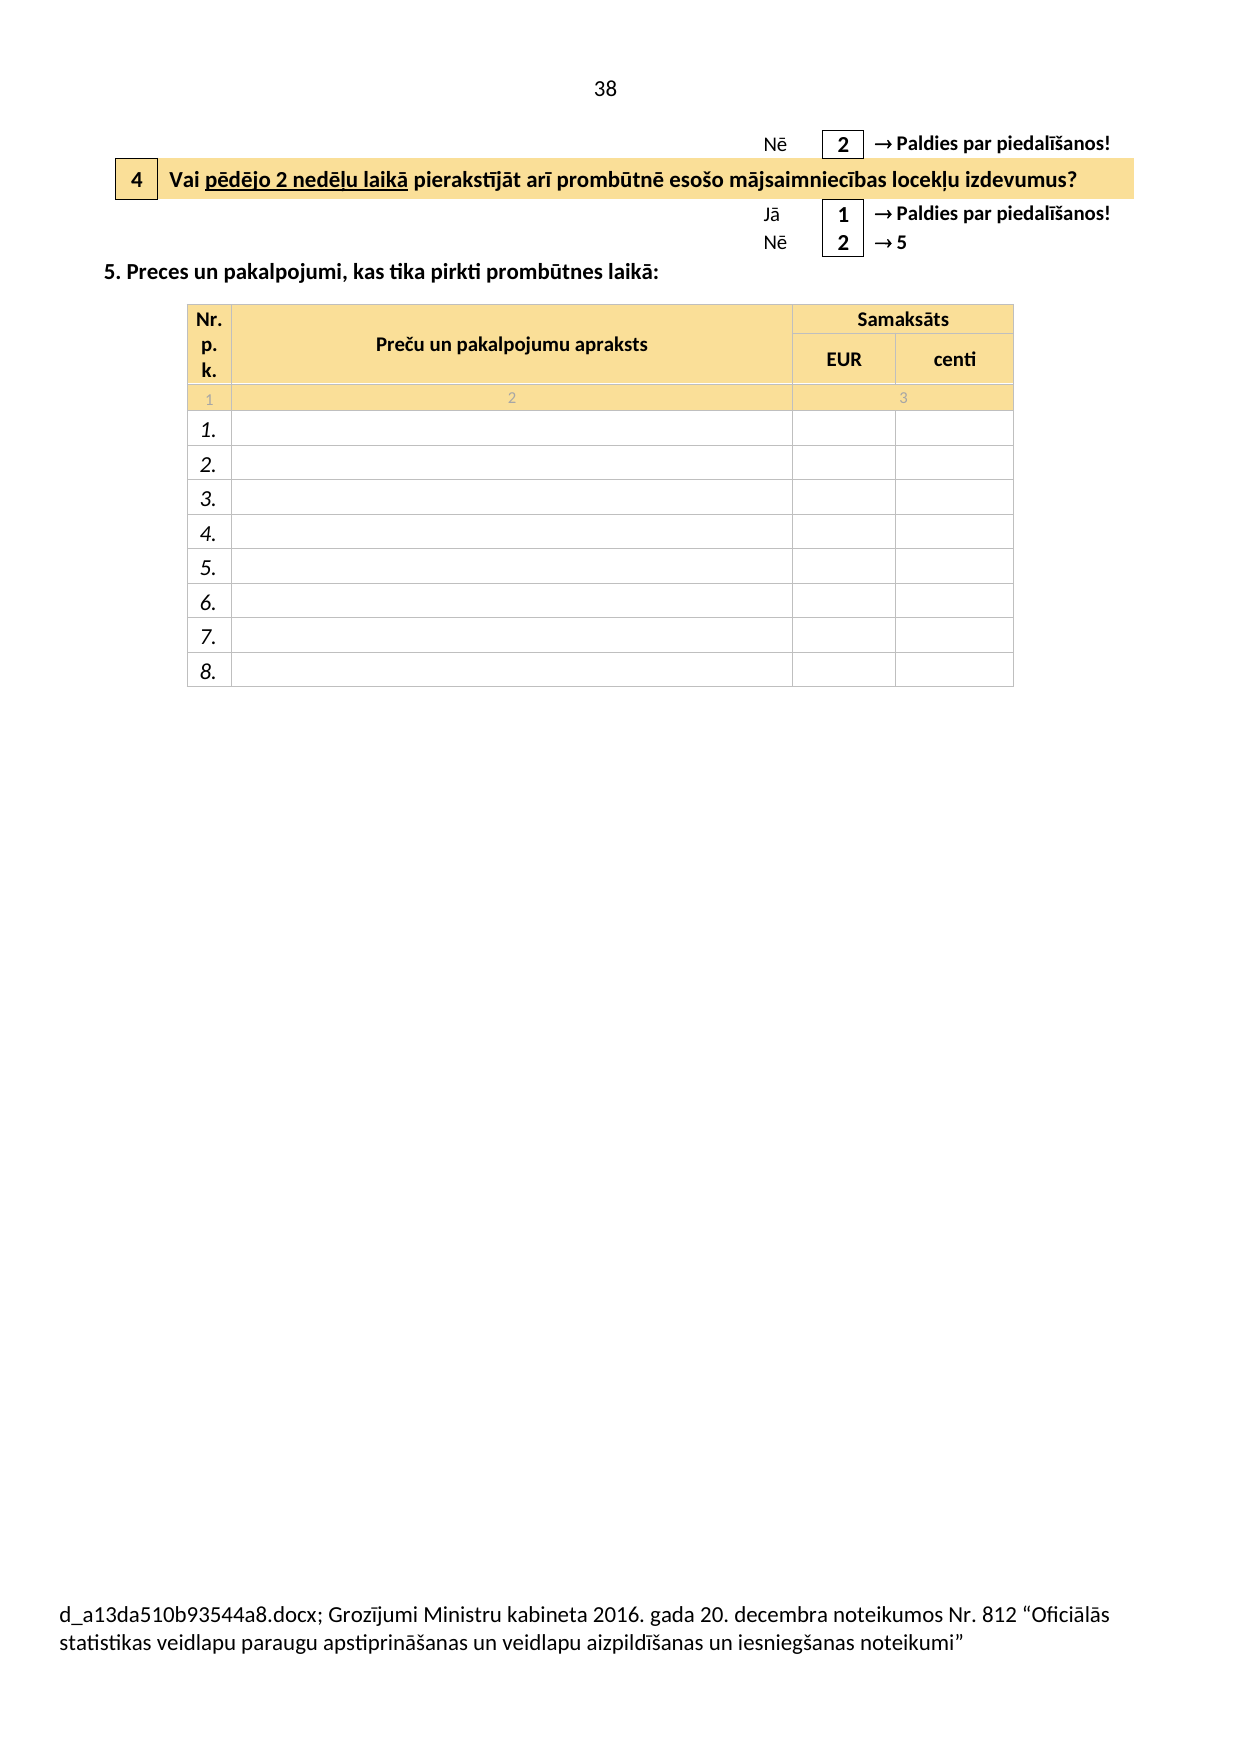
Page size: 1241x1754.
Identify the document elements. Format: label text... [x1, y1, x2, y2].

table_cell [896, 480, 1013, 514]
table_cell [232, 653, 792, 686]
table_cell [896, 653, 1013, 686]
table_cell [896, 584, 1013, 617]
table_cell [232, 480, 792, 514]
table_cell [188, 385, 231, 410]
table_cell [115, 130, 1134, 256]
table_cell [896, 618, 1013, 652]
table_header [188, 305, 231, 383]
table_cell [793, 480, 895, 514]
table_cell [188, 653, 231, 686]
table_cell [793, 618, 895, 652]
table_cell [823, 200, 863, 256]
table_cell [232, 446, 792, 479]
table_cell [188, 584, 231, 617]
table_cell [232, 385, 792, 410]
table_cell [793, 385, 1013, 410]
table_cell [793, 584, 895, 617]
text 5. Preces un pakalpojumi, kas tika pirkti prombūtnes laikā: [103, 257, 1152, 285]
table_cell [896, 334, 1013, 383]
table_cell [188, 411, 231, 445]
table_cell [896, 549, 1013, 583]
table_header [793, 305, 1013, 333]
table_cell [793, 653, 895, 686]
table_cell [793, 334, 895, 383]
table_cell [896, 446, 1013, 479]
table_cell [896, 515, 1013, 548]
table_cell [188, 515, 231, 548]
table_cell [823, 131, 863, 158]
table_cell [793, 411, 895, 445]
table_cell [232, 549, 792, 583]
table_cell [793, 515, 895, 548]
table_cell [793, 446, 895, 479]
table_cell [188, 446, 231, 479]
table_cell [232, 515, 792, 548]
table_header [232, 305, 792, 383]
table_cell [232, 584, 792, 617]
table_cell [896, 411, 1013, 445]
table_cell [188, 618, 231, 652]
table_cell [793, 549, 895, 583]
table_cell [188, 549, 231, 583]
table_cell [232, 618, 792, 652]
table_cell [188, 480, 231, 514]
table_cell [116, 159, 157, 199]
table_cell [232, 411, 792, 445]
